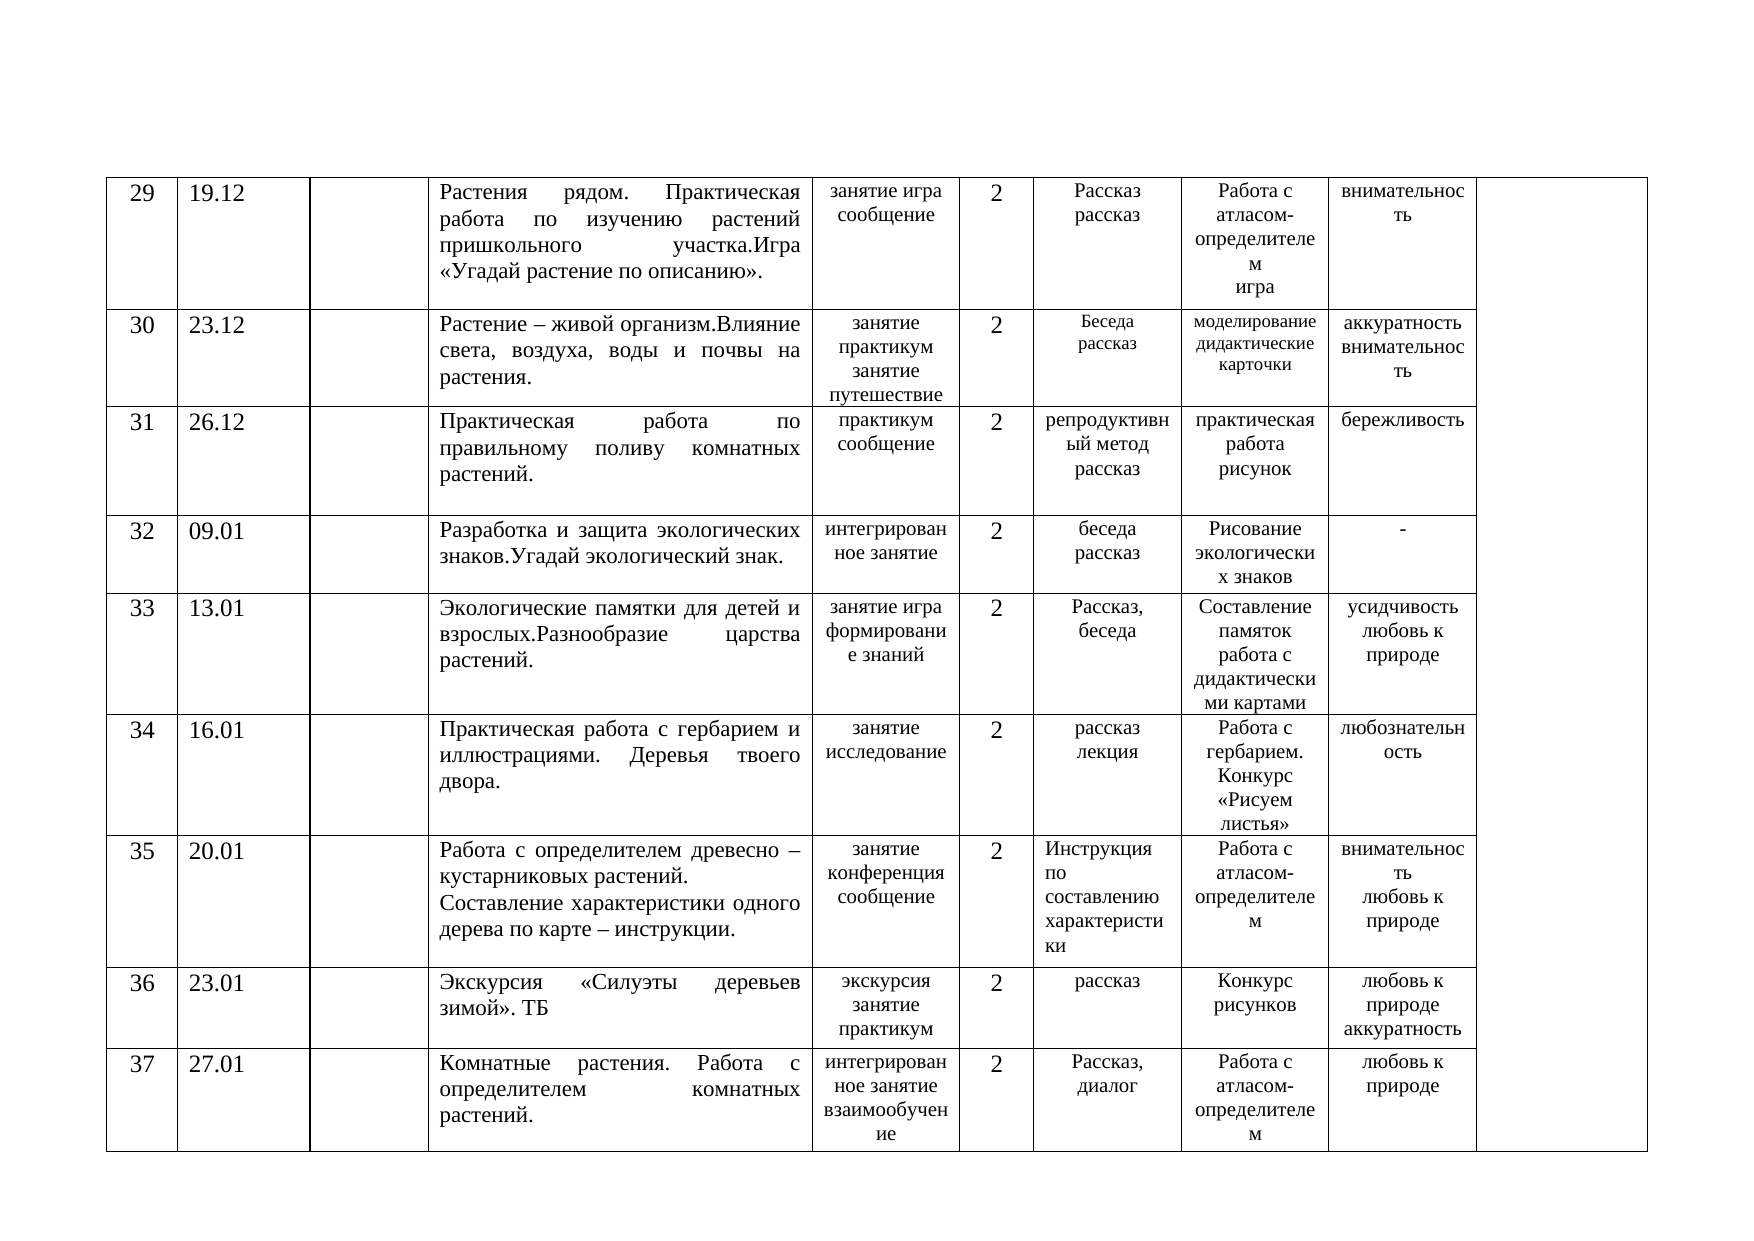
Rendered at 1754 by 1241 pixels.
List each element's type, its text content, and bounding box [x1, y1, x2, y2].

table_cell занятие игра сообщение [813, 178, 959, 309]
table_cell практикум сообщение [813, 407, 959, 515]
table_cell занятие конференция сообщение [813, 836, 959, 967]
table_cell [311, 516, 428, 592]
table_cell [311, 1049, 428, 1151]
table_cell Рассказ, беседа [1034, 594, 1181, 714]
table_cell репродуктивный метод рассказ [1034, 407, 1181, 515]
table_cell занятие игра формирование знаний [813, 594, 959, 714]
table_cell [311, 968, 428, 1048]
table_cell занятие исследование [813, 715, 959, 835]
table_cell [1182, 1049, 1328, 1151]
table_cell Растения рядом. Практическая работа по изучению растений пришкольного участка.Игра «Угадай растение по описанию». [429, 178, 812, 309]
table_cell Беседа рассказ [1034, 310, 1181, 406]
table_cell Экскурсия «Силуэты деревьев зимой». ТБ [429, 968, 812, 1048]
table_cell занятие практикум занятие путешествие [813, 310, 959, 406]
table_cell 20.01 [178, 836, 309, 967]
table_cell Работа с гербарием. Конкурс «Рисуем листья» [1182, 715, 1328, 835]
table_cell 30 [107, 310, 177, 406]
table_cell любознательность [1329, 715, 1476, 835]
table_cell Рисование экологических знаков [1182, 516, 1328, 592]
table_cell 2 [960, 715, 1033, 835]
table_cell 2 [960, 310, 1033, 406]
table_cell 34 [107, 715, 177, 835]
table_cell Работа с атласом-определителем игра [1182, 178, 1328, 309]
table_cell 2 [960, 178, 1033, 309]
table_cell 37 [107, 1049, 177, 1151]
table_cell рассказ лекция [1034, 715, 1181, 835]
table_cell 2 [960, 594, 1033, 714]
table_cell Работа с атласом-определителем [1182, 836, 1328, 967]
table_cell 2 [960, 407, 1033, 515]
table_cell беседа рассказ [1034, 516, 1181, 592]
table_cell [311, 836, 428, 967]
table_cell Практическая работа с гербарием и иллюстрациями. Деревья твоего двора. [429, 715, 812, 835]
table_cell рассказ [1034, 968, 1181, 1048]
table_cell Конкурс рисунков [1182, 968, 1328, 1048]
table_cell внимательность [1329, 178, 1476, 309]
table_cell 2 [960, 968, 1033, 1048]
table_cell внимательность любовь к природе [1329, 836, 1476, 967]
table_cell 09.01 [178, 516, 309, 592]
table_cell 2 [960, 1049, 1033, 1151]
table_cell Составление памяток работа с дидактическими картами [1182, 594, 1328, 714]
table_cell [429, 1049, 812, 1151]
table_cell 29 [107, 178, 177, 309]
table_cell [813, 1049, 959, 1151]
table_cell бережливость [1329, 407, 1476, 515]
table_cell Работа с определителем древесно – кустарниковых растений. Составление характеристики одного дерева по карте – инструкции. [429, 836, 812, 967]
table_cell практическая работа рисунок [1182, 407, 1328, 515]
table_cell 16.01 [178, 715, 309, 835]
table_cell Рассказ, диалог [1034, 1049, 1181, 1151]
table_cell [311, 594, 428, 714]
table_cell 36 [107, 968, 177, 1048]
table_cell 31 [107, 407, 177, 515]
table_cell 19.12 [178, 178, 309, 309]
table_cell [311, 178, 428, 309]
table_cell 27.01 [178, 1049, 309, 1151]
table_cell моделирование дидактические карточки [1182, 310, 1328, 406]
table_cell Растение – живой организм.Влияние света, воздуха, воды и почвы на растения. [429, 310, 812, 406]
table_cell 35 [107, 836, 177, 967]
table_cell интегрированное занятие [813, 516, 959, 592]
table_cell усидчивость любовь к природе [1329, 594, 1476, 714]
table_cell любовь к природе аккуратность [1329, 968, 1476, 1048]
table_cell [311, 715, 428, 835]
table_cell 23.01 [178, 968, 309, 1048]
table_cell 2 [960, 516, 1033, 592]
table_cell Разработка и защита экологических знаков.Угадай экологический знак. [429, 516, 812, 592]
table_cell Экологические памятки для детей и взрослых.Разнообразие царства растений. [429, 594, 812, 714]
table_cell Практическая работа по правильному поливу комнатных растений. [429, 407, 812, 515]
table_cell экскурсия занятие практикум [813, 968, 959, 1048]
table_cell [311, 407, 428, 515]
table_cell [311, 310, 428, 406]
table_cell 32 [107, 516, 177, 592]
table_cell 33 [107, 594, 177, 714]
table_cell Рассказ рассказ [1034, 178, 1181, 309]
table_cell 2 [960, 836, 1033, 967]
table_cell Инструкция по составлению характеристики [1034, 836, 1181, 967]
table_cell - [1329, 516, 1476, 592]
table_cell 26.12 [178, 407, 309, 515]
table_cell аккуратность внимательность [1329, 310, 1476, 406]
table_cell любовь к природе [1329, 1049, 1476, 1151]
table_cell 13.01 [178, 594, 309, 714]
table_cell 23.12 [178, 310, 309, 406]
